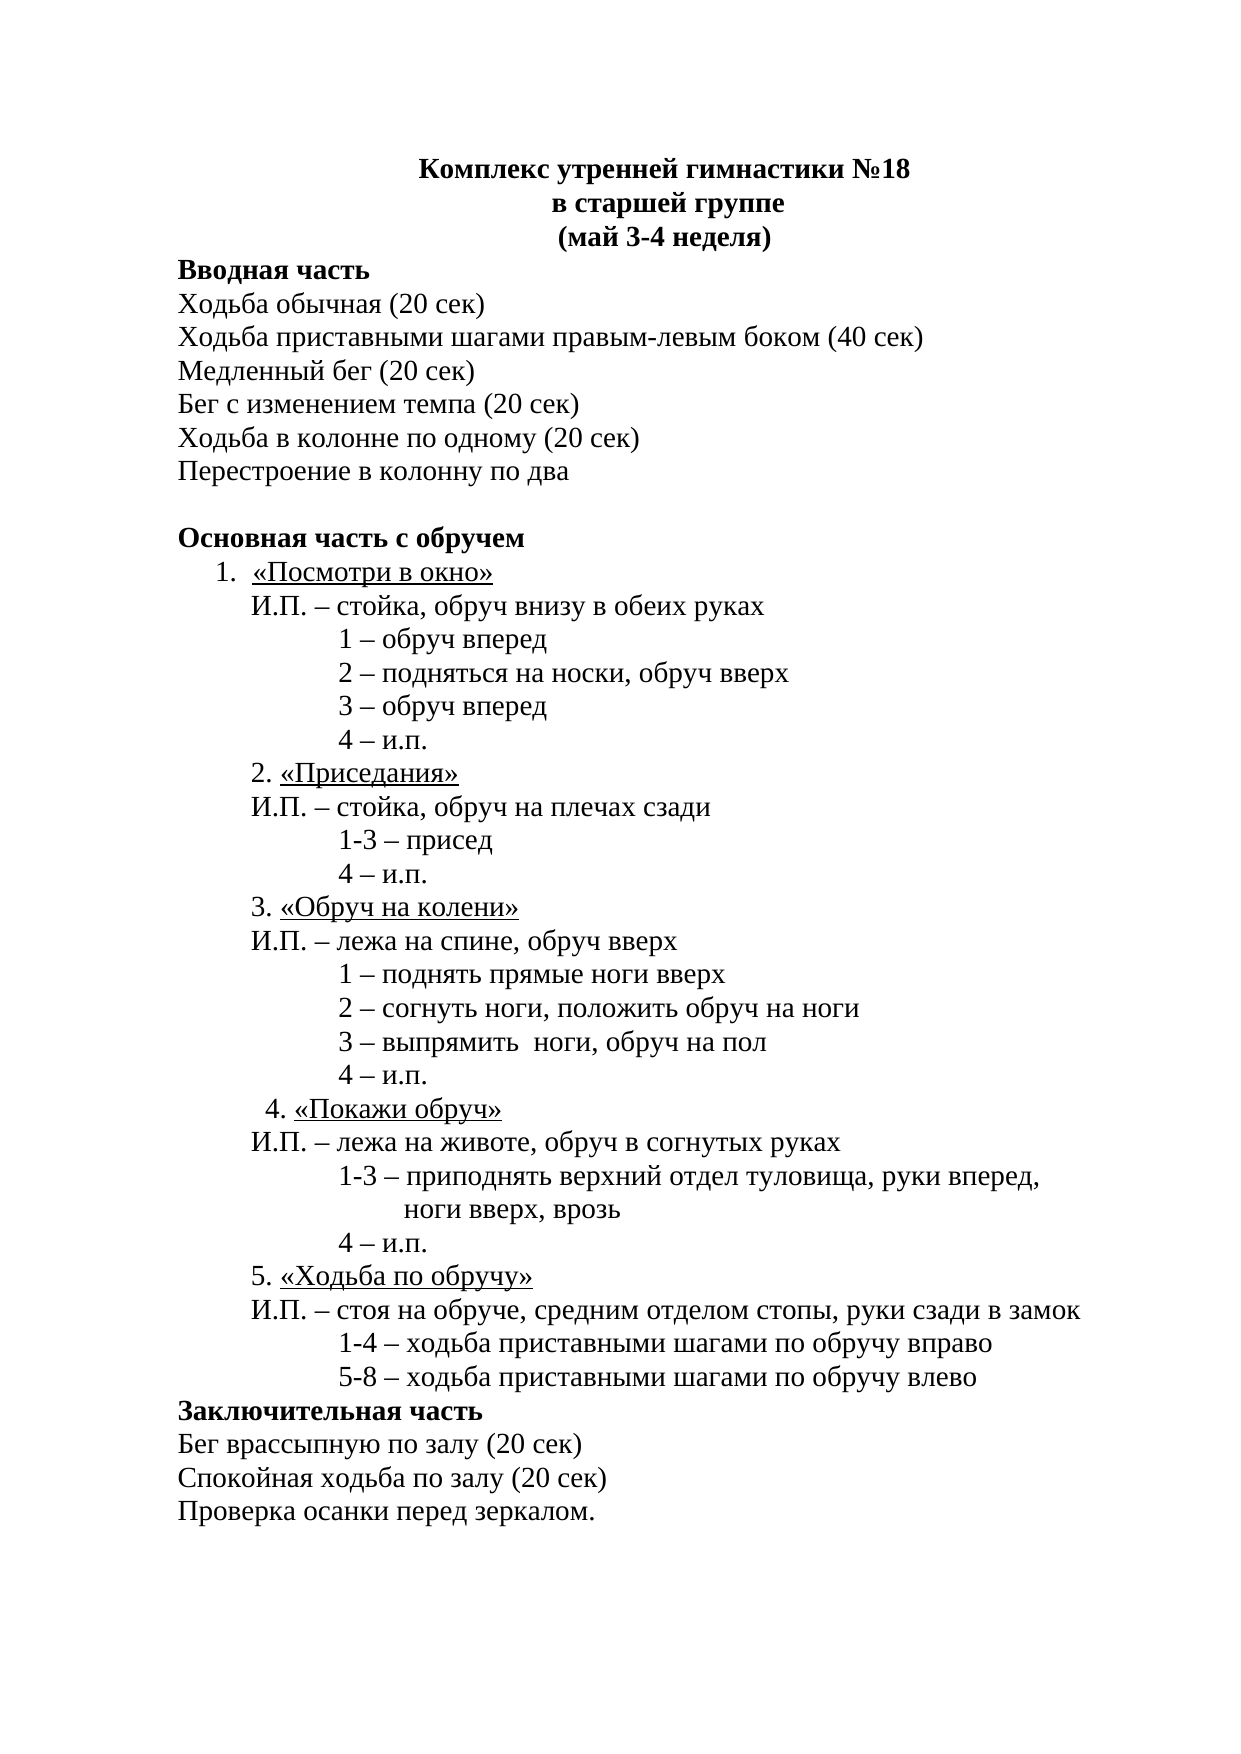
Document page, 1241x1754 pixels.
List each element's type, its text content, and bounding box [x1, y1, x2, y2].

text 1-3 – присед [251, 822, 1152, 856]
text 2. «Приседания» [251, 755, 1152, 789]
list «Посмотри в окно» [215, 554, 1152, 588]
text 3. «Обруч на колени» [251, 889, 1152, 923]
text И.П. – стойка, обруч на плечах сзади [251, 789, 1152, 822]
text 2 – подняться на носки, обруч вверх [251, 655, 1152, 688]
text Медленный бег (20 сек) [177, 353, 1152, 386]
text Комплекс утренней гимнастики №18 [177, 152, 1152, 185]
text И.П. – лежа на спине, обруч вверх [251, 923, 1152, 957]
text 1-4 – ходьба приставными шагами по обручу вправо [251, 1326, 1152, 1359]
text И.П. – стойка, обруч внизу в обеих руках [251, 588, 1152, 621]
text Заключительная часть [177, 1393, 1152, 1426]
text Вводная часть [177, 252, 1152, 286]
text 4. «Покажи обруч» [177, 1091, 1152, 1124]
text Бег с изменением темпа (20 сек) [177, 386, 1152, 420]
text 4 – и.п. [251, 722, 1152, 755]
text Основная часть с обручем [177, 521, 1152, 554]
text 4 – и.п. [251, 1057, 1152, 1091]
text Проверка осанки перед зеркалом. [177, 1493, 1152, 1527]
text Перестроение в колонну по два [177, 453, 1152, 487]
text 4 – и.п. [251, 1225, 1152, 1258]
text И.П. – стоя на обруче, средним отделом стопы, руки сзади в замок [251, 1292, 1152, 1326]
text 1-3 – приподнять верхний отдел туловища, руки вперед, [251, 1158, 1152, 1191]
text Ходьба обычная (20 сек) [177, 286, 1152, 319]
text Спокойная ходьба по залу (20 сек) [177, 1460, 1152, 1493]
text Бег врассыпную по залу (20 сек) [177, 1426, 1152, 1460]
text 4 – и.п. [251, 856, 1152, 889]
text 1 – поднять прямые ноги вверх [251, 957, 1152, 990]
text Ходьба приставными шагами правым-левым боком (40 сек) [177, 319, 1152, 353]
text (май 3-4 неделя) [177, 219, 1152, 252]
text 3 – обруч вперед [251, 688, 1152, 722]
text 3 – выпрямить ноги, обруч на пол [251, 1024, 1152, 1057]
text 2 – согнуть ноги, положить обруч на ноги [251, 990, 1152, 1024]
text в старшей группе [177, 185, 1152, 219]
text Ходьба в колонне по одному (20 сек) [177, 420, 1152, 453]
text 5-8 – ходьба приставными шагами по обручу влево [251, 1359, 1152, 1393]
text ноги вверх, врозь [251, 1191, 1152, 1225]
text И.П. – лежа на животе, обруч в согнутых руках [251, 1124, 1152, 1158]
text 1 – обруч вперед [251, 621, 1152, 655]
text 5. «Ходьба по обручу» [251, 1258, 1152, 1292]
